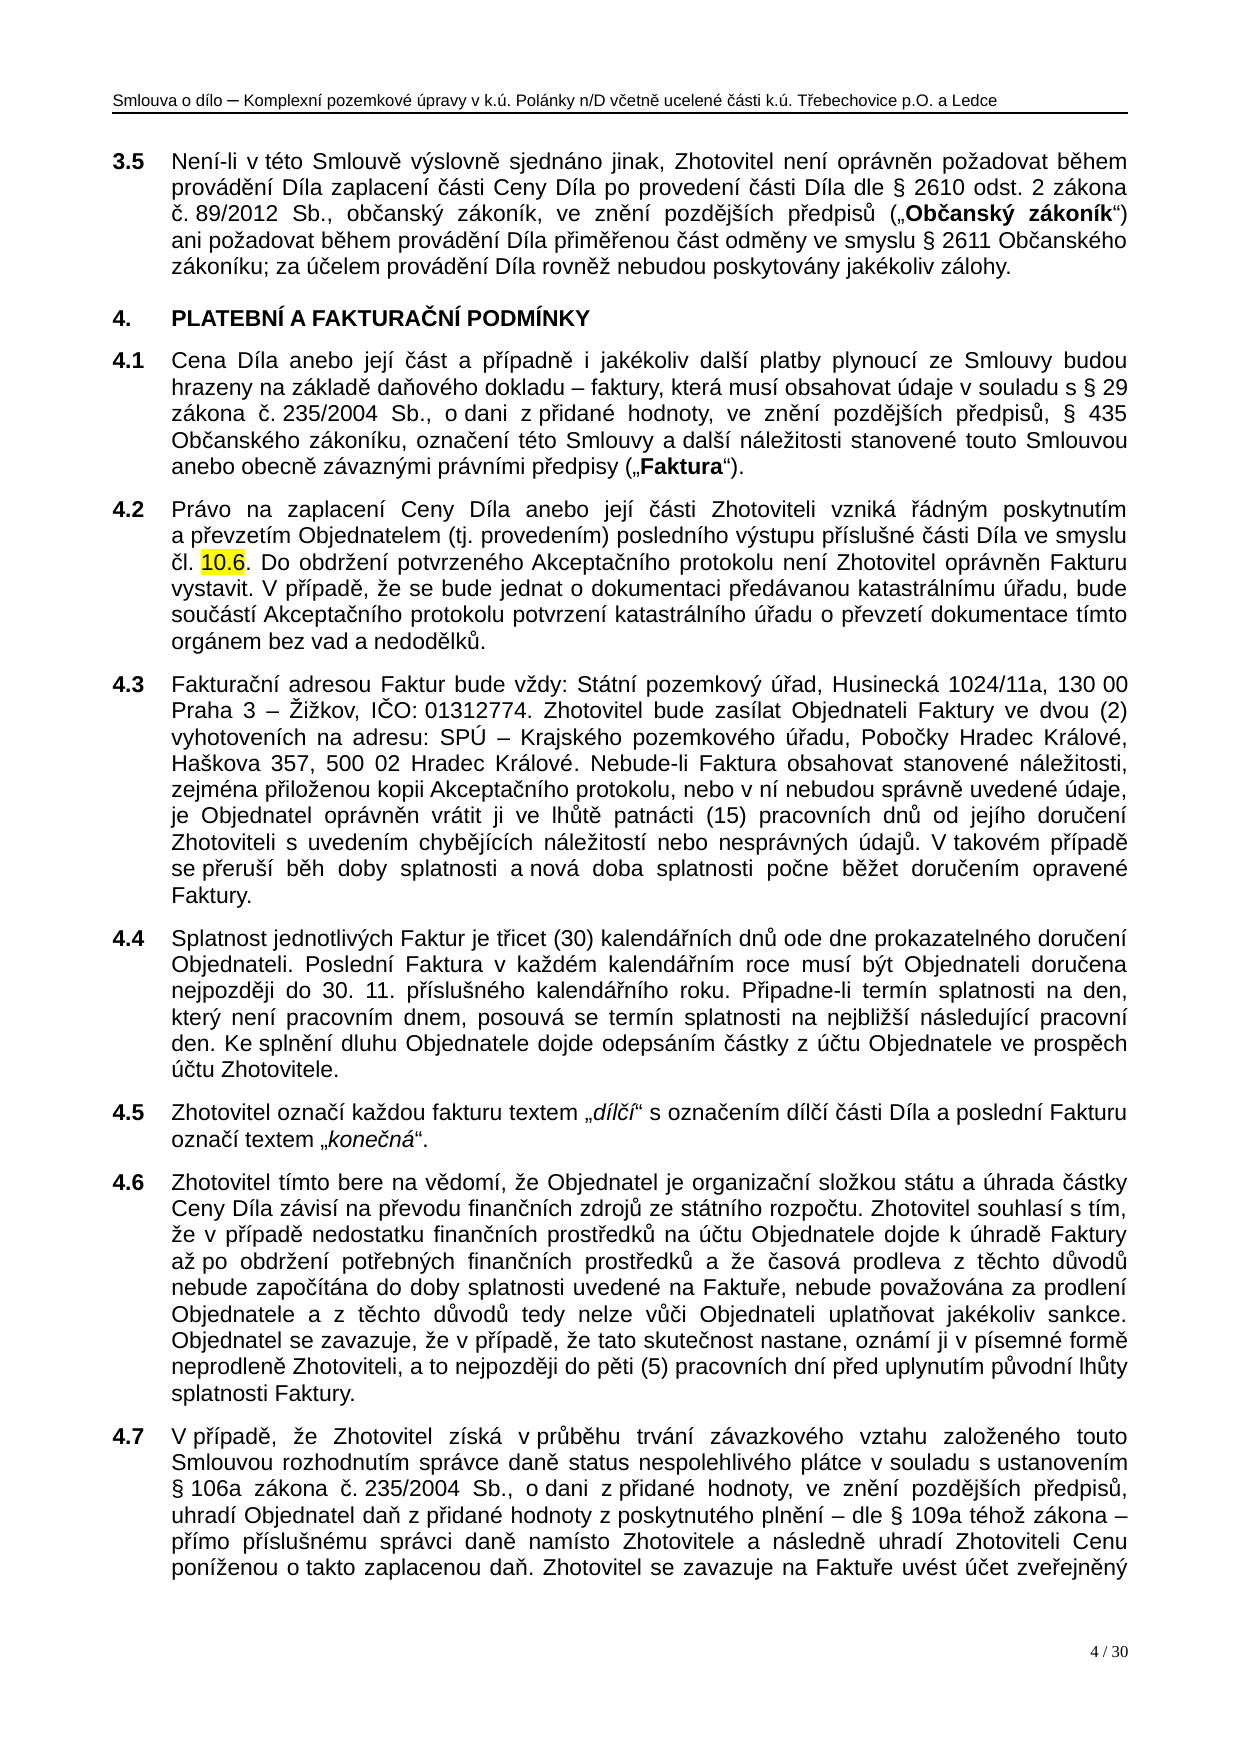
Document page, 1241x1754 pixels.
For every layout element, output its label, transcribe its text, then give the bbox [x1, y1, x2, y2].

text Platební a fakturační podmínky [112, 304, 1128, 331]
text Splatnost jednotlivých Faktur je třicet (30) kalendářních dnů ode dne prokazatelného doručení Objednateli. Poslední Faktura v každém kalendářním roce musí být Objednateli doručena nejpozději do 30. 11. příslušného kalendářního roku. Připadne-li termín splatnosti na den, který není pracovním dnem, posouvá se termín splatnosti na nejbližší následující pracovní den. Ke splnění dluhu Objednatele dojde odepsáním částky z účtu Objednatele ve prospěch účtu Zhotovitele. [112, 924, 1128, 1083]
text Cena Díla anebo její část a případně i jakékoliv další platby plynoucí ze Smlouvy budou hrazeny na základě daňového dokladu – faktury, která musí obsahovat údaje v souladu s § 29 zákona č. 235/2004 Sb., o dani z přidané hodnoty, ve znění pozdějších předpisů, § 435 Občanského zákoníku, označení této Smlouvy a další náležitosti stanovené touto Smlouvou anebo obecně závaznými právními předpisy („Faktura“). [112, 347, 1128, 479]
text Zhotovitel označí každou fakturu textem „dílčí“ s označením dílčí části Díla a poslední Fakturu označí textem „konečná“. [112, 1099, 1128, 1152]
text Právo na zaplacení Ceny Díla anebo její části Zhotoviteli vzniká řádným poskytnutím a převzetím Objednatelem (tj. provedením) posledního výstupu příslušné části Díla ve smyslu čl. 10.6. Do obdržení potvrzeného Akceptačního protokolu není Zhotovitel oprávněn Fakturu vystavit. V případě, že se bude jednat o dokumentaci předávanou katastrálnímu úřadu, bude součástí Akceptačního protokolu potvrzení katastrálního úřadu o převzetí dokumentace tímto orgánem bez vad a nedodělků. [112, 496, 1128, 654]
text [112, 1423, 1128, 1581]
text Fakturační adresou Faktur bude vždy: Státní pozemkový úřad, Husinecká 1024/11a, 130 00 Praha 3 – Žižkov, IČO: 01312774. Zhotovitel bude zasílat Objednateli Faktury ve dvou (2) vyhotoveních na adresu: SPÚ – Krajského pozemkového úřadu, Pobočky Hradec Králové, Haškova 357, 500 02 Hradec Králové. Nebude-li Faktura obsahovat stanovené náležitosti, zejména přiloženou kopii Akceptačního protokolu, nebo v ní nebudou správně uvedené údaje, je Objednatel oprávněn vrátit ji ve lhůtě patnácti (15) pracovních dnů od jejího doručení Zhotoviteli s uvedením chybějících náležitostí nebo nesprávných údajů. V takovém případě se přeruší běh doby splatnosti a nová doba splatnosti počne běžet doručením opravené Faktury. [112, 671, 1128, 908]
text Není-li v této Smlouvě výslovně sjednáno jinak, Zhotovitel není oprávněn požadovat během provádění Díla zaplacení části Ceny Díla po provedení části Díla dle § 2610 odst. 2 zákona č. 89/2012 Sb., občanský zákoník, ve znění pozdějších předpisů („Občanský zákoník“) ani požadovat během provádění Díla přiměřenou část odměny ve smyslu § 2611 Občanského zákoníku; za účelem provádění Díla rovněž nebudou poskytovány jakékoliv zálohy. [112, 148, 1128, 279]
text Zhotovitel tímto bere na vědomí, že Objednatel je organizační složkou státu a úhrada částky Ceny Díla závisí na převodu finančních zdrojů ze státního rozpočtu. Zhotovitel souhlasí s tím, že v případě nedostatku finančních prostředků na účtu Objednatele dojde k úhradě Faktury až po obdržení potřebných finančních prostředků a že časová prodleva z těchto důvodů nebude započítána do doby splatnosti uvedené na Faktuře, nebude považována za prodlení Objednatele a z těchto důvodů tedy nelze vůči Objednateli uplatňovat jakékoliv sankce. Objednatel se zavazuje, že v případě, že tato skutečnost nastane, oznámí ji v písemné formě neprodleně Zhotoviteli, a to nejpozději do pěti (5) pracovních dní před uplynutím původní lhůty splatnosti Faktury. [112, 1169, 1128, 1406]
